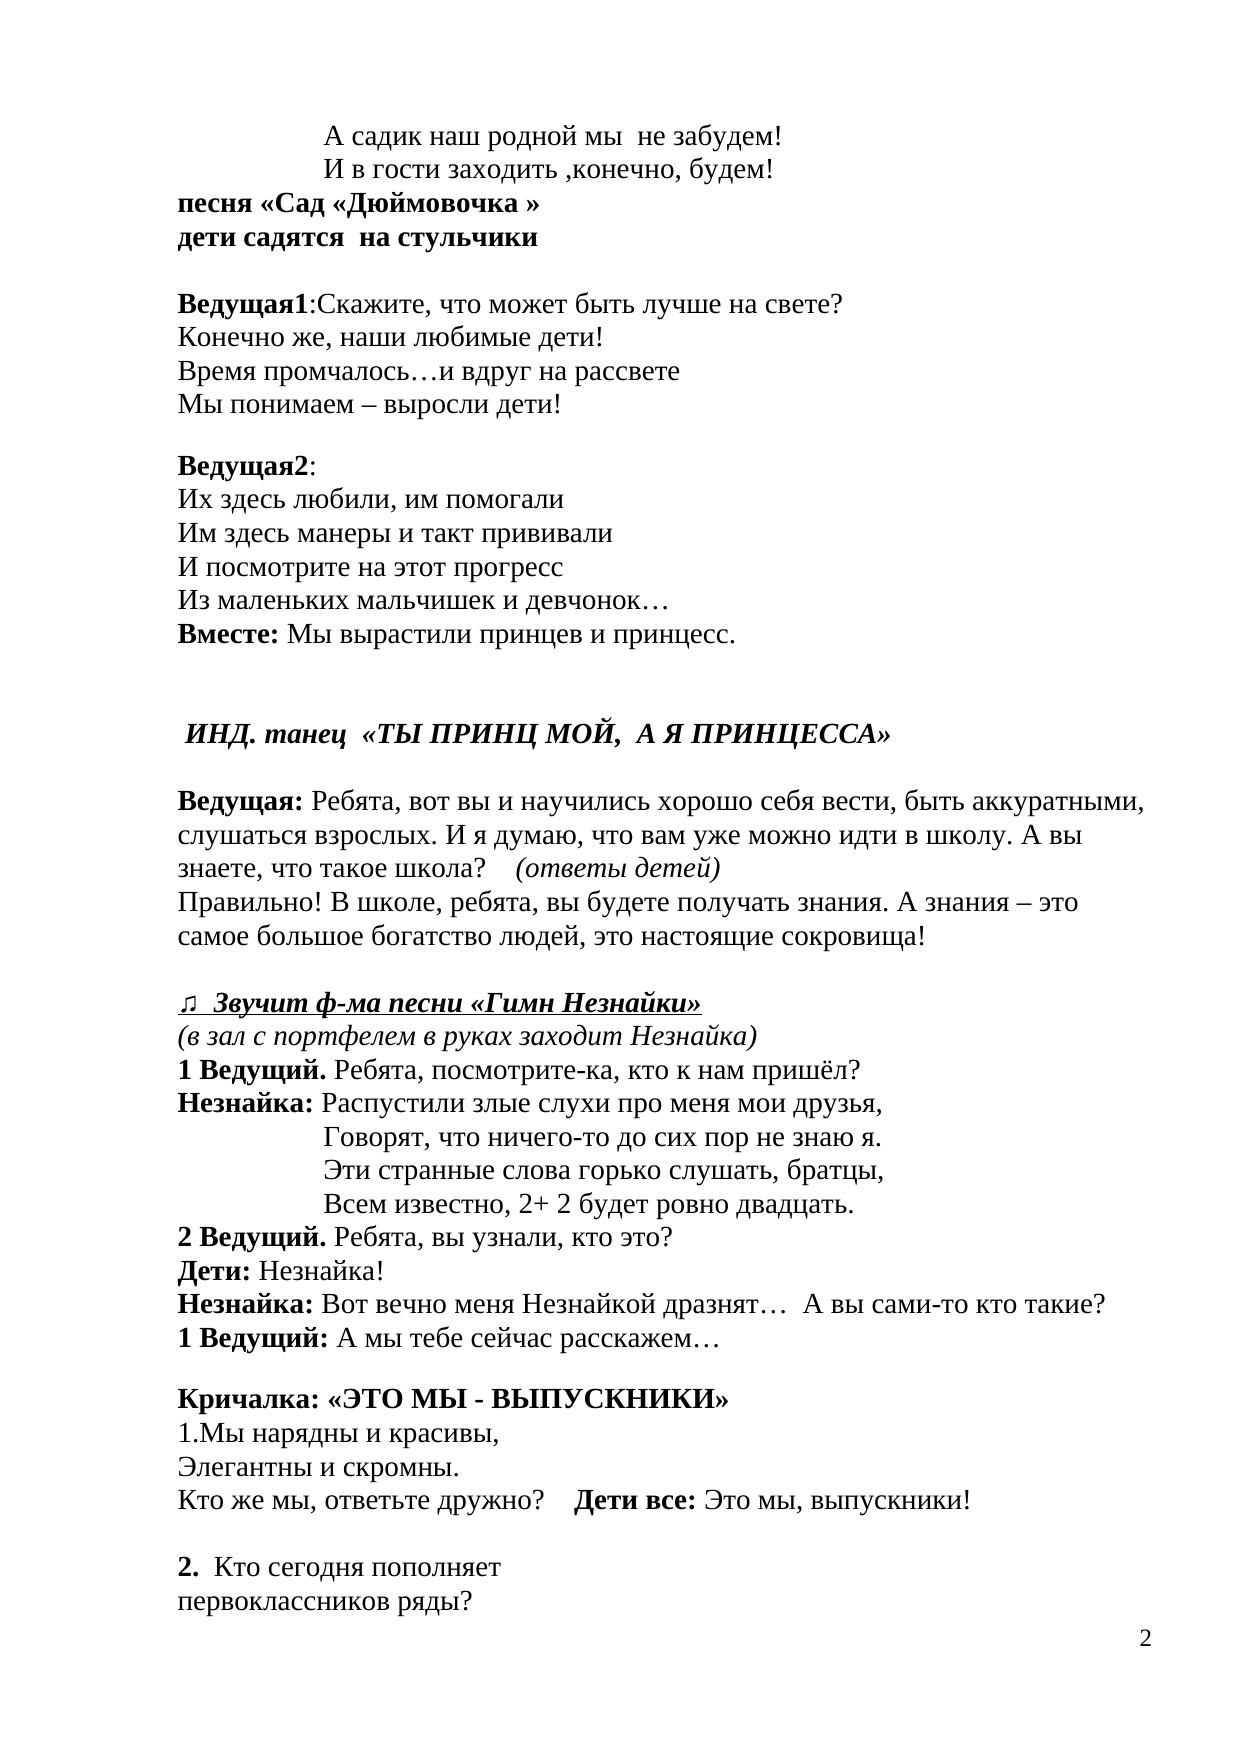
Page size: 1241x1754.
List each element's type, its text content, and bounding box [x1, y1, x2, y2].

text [177, 118, 1152, 185]
text Ведущая2: [177, 448, 1152, 482]
text Ведущая: Ребята, вот вы и научились хорошо себя вести, быть аккуратными, слушаться взрослых. И я думаю, что вам уже можно идти в школу. А вы знаете, что такое школа? (ответы детей) [177, 783, 1152, 884]
text 1 Ведущий: А мы тебе сейчас расскажем… [177, 1320, 1152, 1354]
text Кричалка: «ЭТО МЫ - ВЫПУСКНИКИ» [177, 1382, 1152, 1415]
text Ведущая1:Скажите, что может быть лучше на свете? [177, 286, 1152, 319]
text 1.Мы нарядны и красивы, [177, 1415, 1152, 1449]
text 1 Ведущий. Ребята, посмотрите-ка, кто к нам пришёл? [177, 1052, 1152, 1085]
text Их здесь любили, им помогали Им здесь манеры и такт прививали И посмотрите на этот прогресс Из маленьких мальчишек и девчонок… Вместе: Мы вырастили принцев и принцесс. [177, 482, 1152, 649]
text ИНД. танец «ТЫ ПРИНЦ МОЙ, А Я ПРИНЦЕССА» [177, 716, 1152, 750]
text Правильно! В школе, ребята, вы будете получать знания. А знания – это самое большое богатство людей, это настоящие сокровища! [177, 884, 1152, 951]
text 2. Кто сегодня пополняет [177, 1516, 1152, 1583]
text Говорят, что ничего-то до сих пор не знаю я. [177, 1119, 1152, 1152]
text Эти странные слова горько слушать, братцы, [177, 1152, 1152, 1186]
text ♫ Звучит ф-ма песни «Гимн Незнайки» [177, 985, 1152, 1018]
text первоклассников ряды? [177, 1583, 1152, 1616]
text Незнайка: Распустили злые слухи про меня мои друзья, [177, 1085, 1152, 1119]
text Элегантны и скромны. [177, 1449, 1152, 1482]
text 2 Ведущий. Ребята, вы узнали, кто это? [177, 1219, 1152, 1253]
text песня «Сад «Дюймовочка » [177, 185, 1152, 219]
text дети садятся на стульчики [177, 219, 1152, 252]
text Дети: Незнайка! [177, 1253, 1152, 1287]
text Всем известно, 2+ 2 будет ровно двадцать. [177, 1186, 1152, 1219]
text (в зал с портфелем в руках заходит Незнайка) [177, 1018, 1152, 1052]
text Незнайка: Вот вечно меня Незнайкой дразнят… А вы сами-то кто такие? [177, 1287, 1152, 1320]
text Кто же мы, ответьте дружно? Дети все: Это мы, выпускники! [177, 1482, 1152, 1516]
text Конечно же, наши любимые дети! Время промчалось…и вдруг на рассвете Мы понимаем – выросли дети! [177, 319, 1152, 448]
